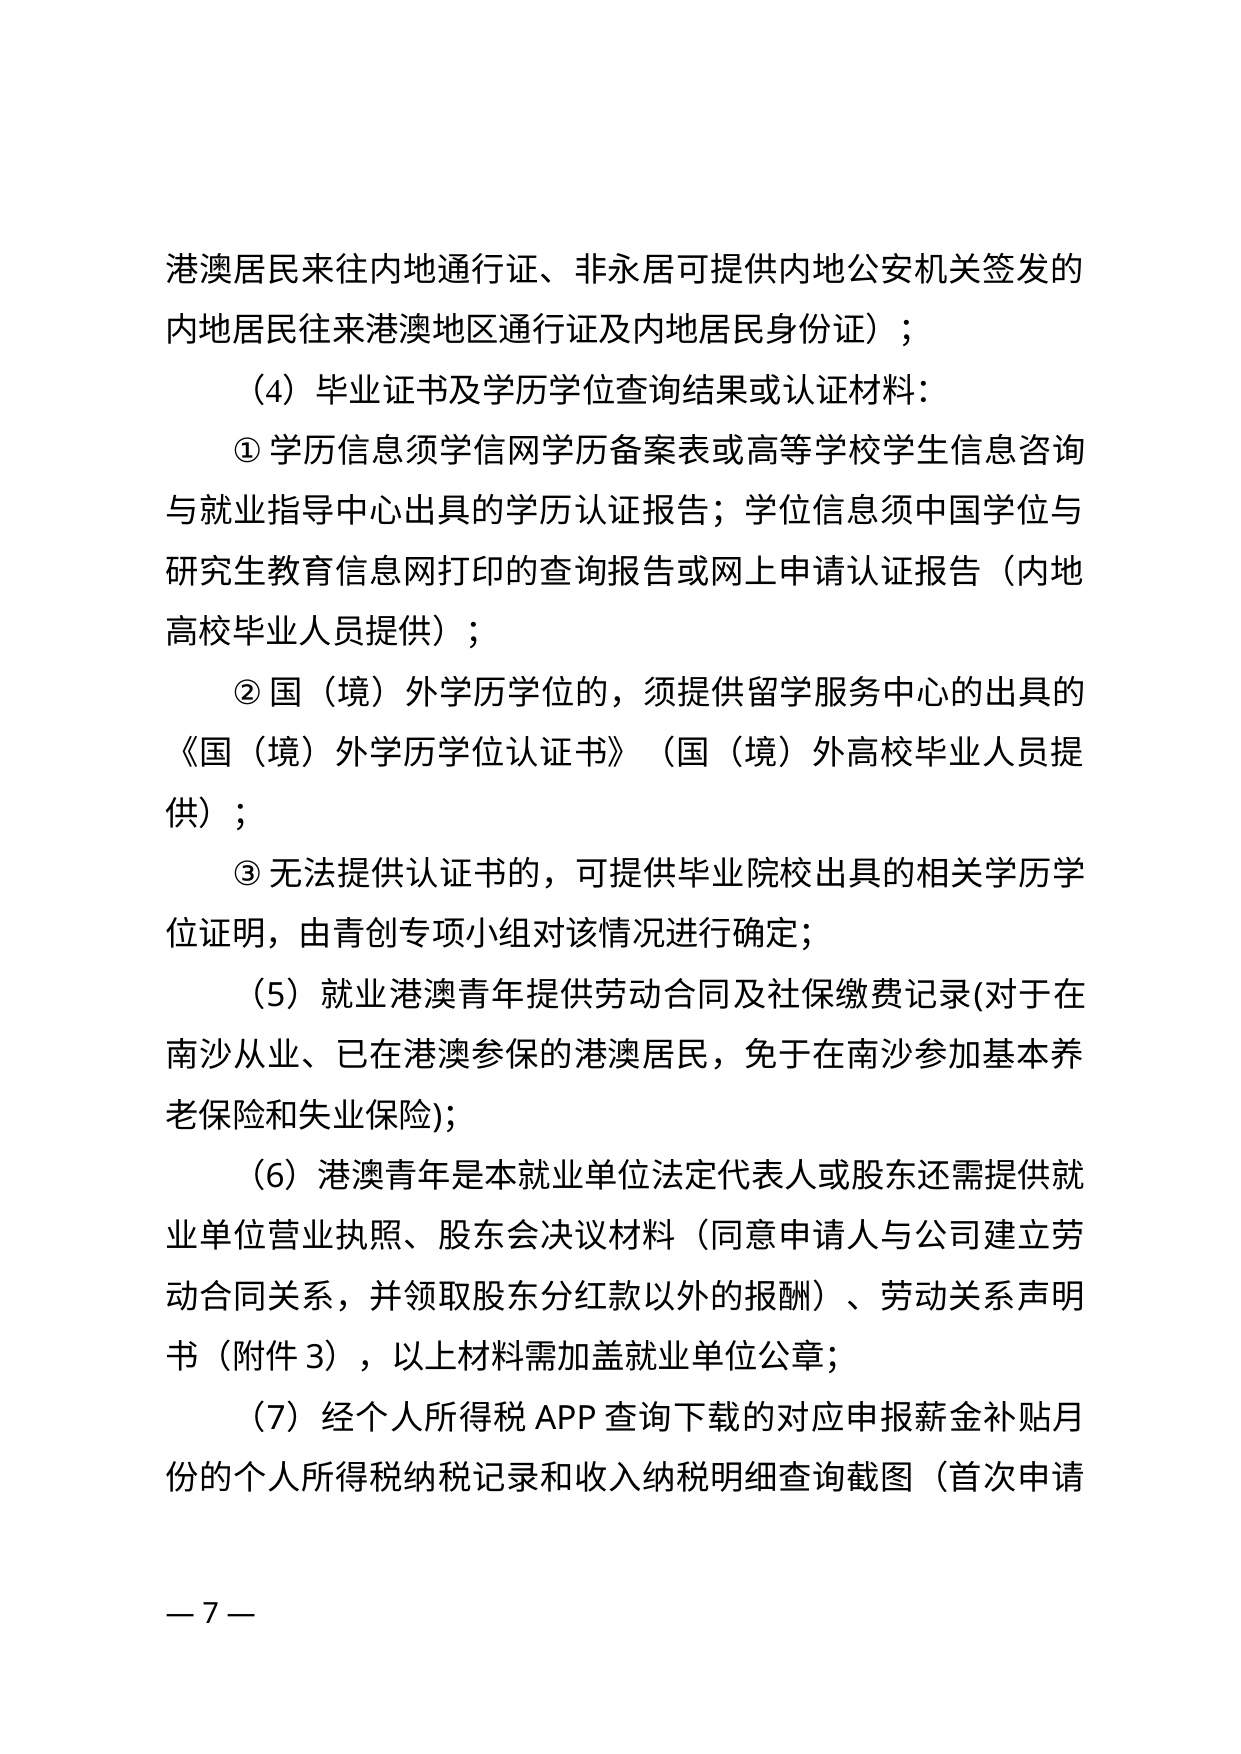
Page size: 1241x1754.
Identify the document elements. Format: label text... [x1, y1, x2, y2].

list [165, 1381, 1087, 1502]
list ①学历信息须学信网学历备案表或高等学校学生信息咨询与就业指导中心出具的学历认证报告；学位信息须中国学位与研究生教育信息网打印的查询报告或网上申请认证报告（内地高校毕业人员提供）； [165, 414, 1087, 656]
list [165, 233, 1087, 354]
list ②国（境）外学历学位的，须提供留学服务中心的出具的《国（境）外学历学位认证书》（国（境）外高校毕业人员提供）； [165, 656, 1087, 837]
list ③无法提供认证书的，可提供毕业院校出具的相关学历学位证明，由青创专项小组对该情况进行确定； [165, 837, 1087, 958]
list （6）港澳青年是本就业单位法定代表人或股东还需提供就业单位营业执照、股东会决议材料（同意申请人与公司建立劳动合同关系，并领取股东分红款以外的报酬）、劳动关系声明书（附件3），以上材料需加盖就业单位公章； [165, 1139, 1087, 1381]
list （4）毕业证书及学历学位查询结果或认证材料： [165, 354, 1087, 414]
list （5）就业港澳青年提供劳动合同及社保缴费记录(对于在南沙从业、已在港澳参保的港澳居民，免于在南沙参加基本养老保险和失业保险)； [165, 958, 1087, 1139]
